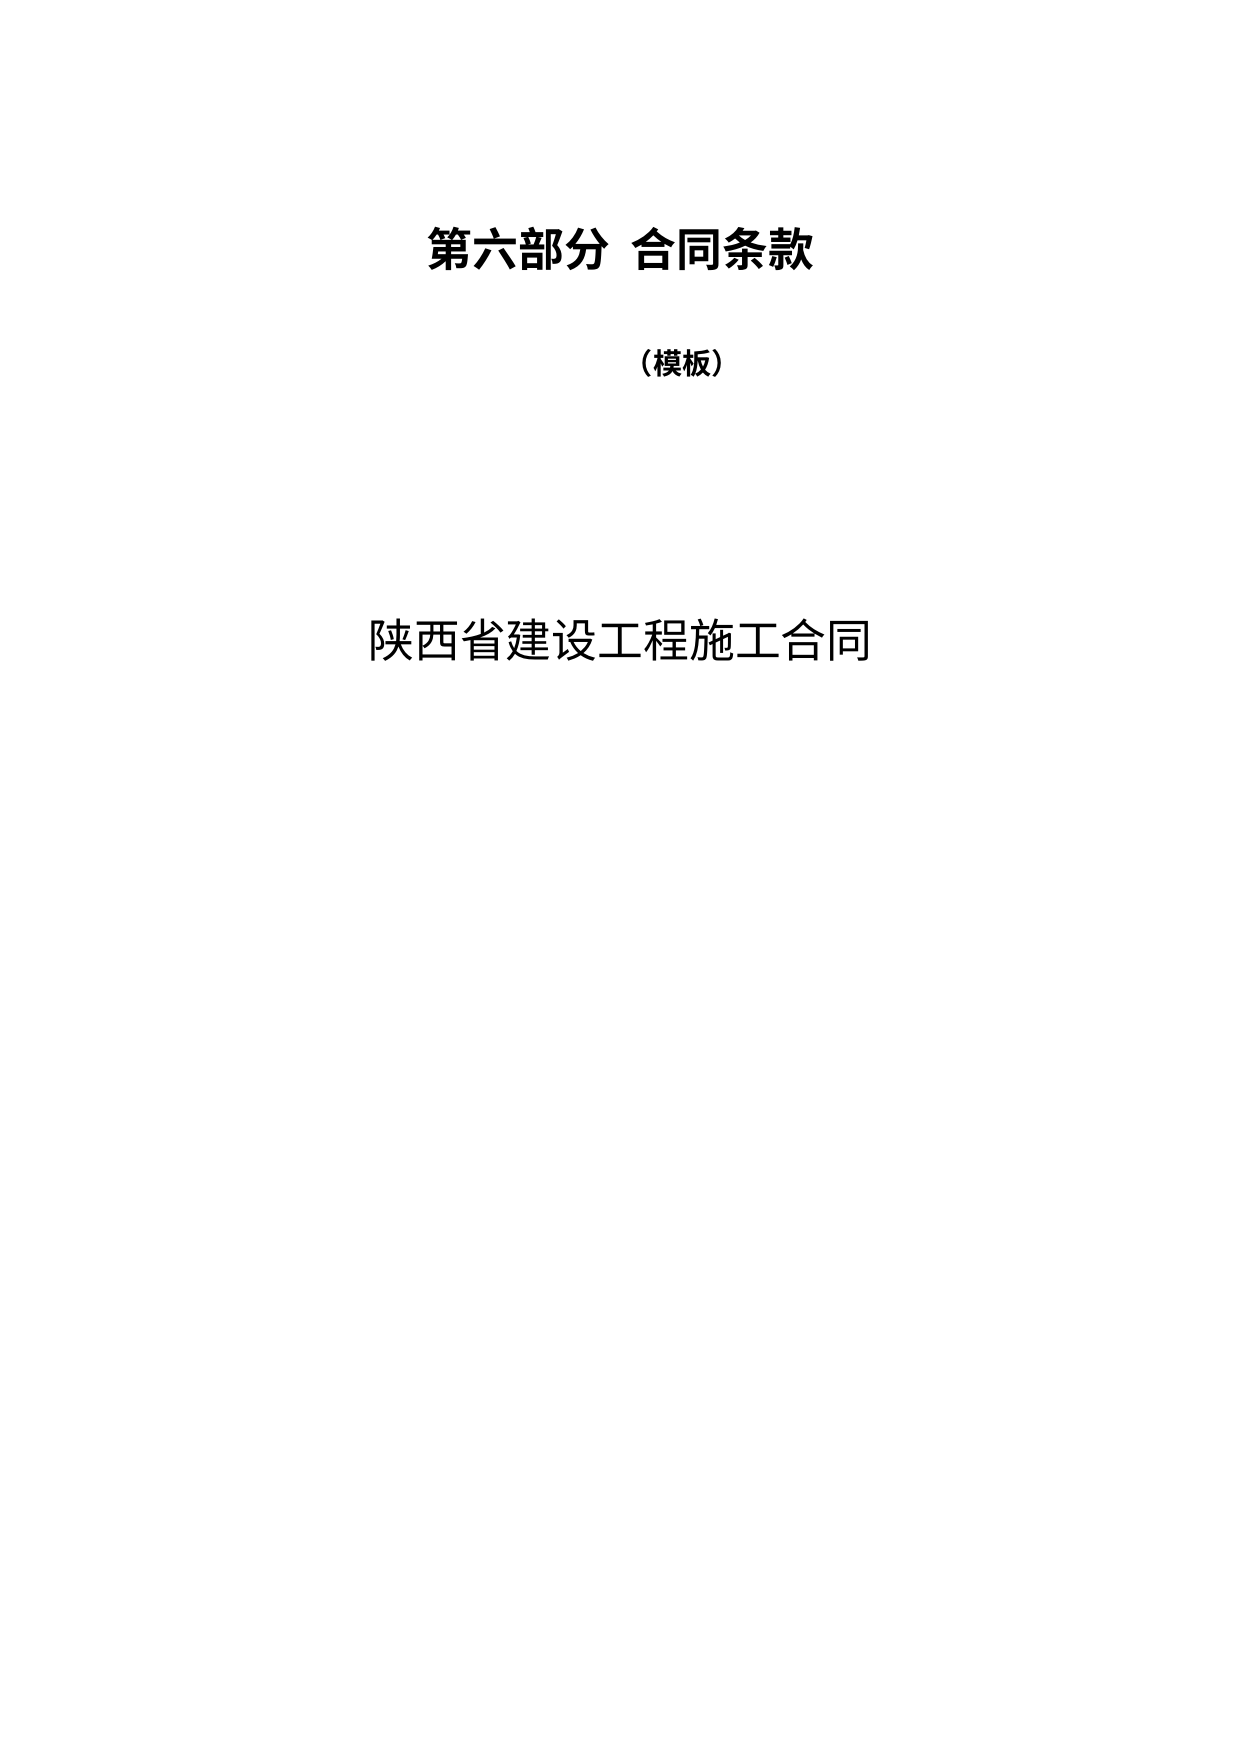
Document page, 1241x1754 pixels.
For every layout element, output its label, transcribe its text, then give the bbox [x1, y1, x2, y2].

subtitle 第六部分 合同条款 [187, 197, 1053, 295]
text （模板） [187, 329, 1053, 394]
text 陕西省建设工程施工合同 [187, 589, 1053, 687]
